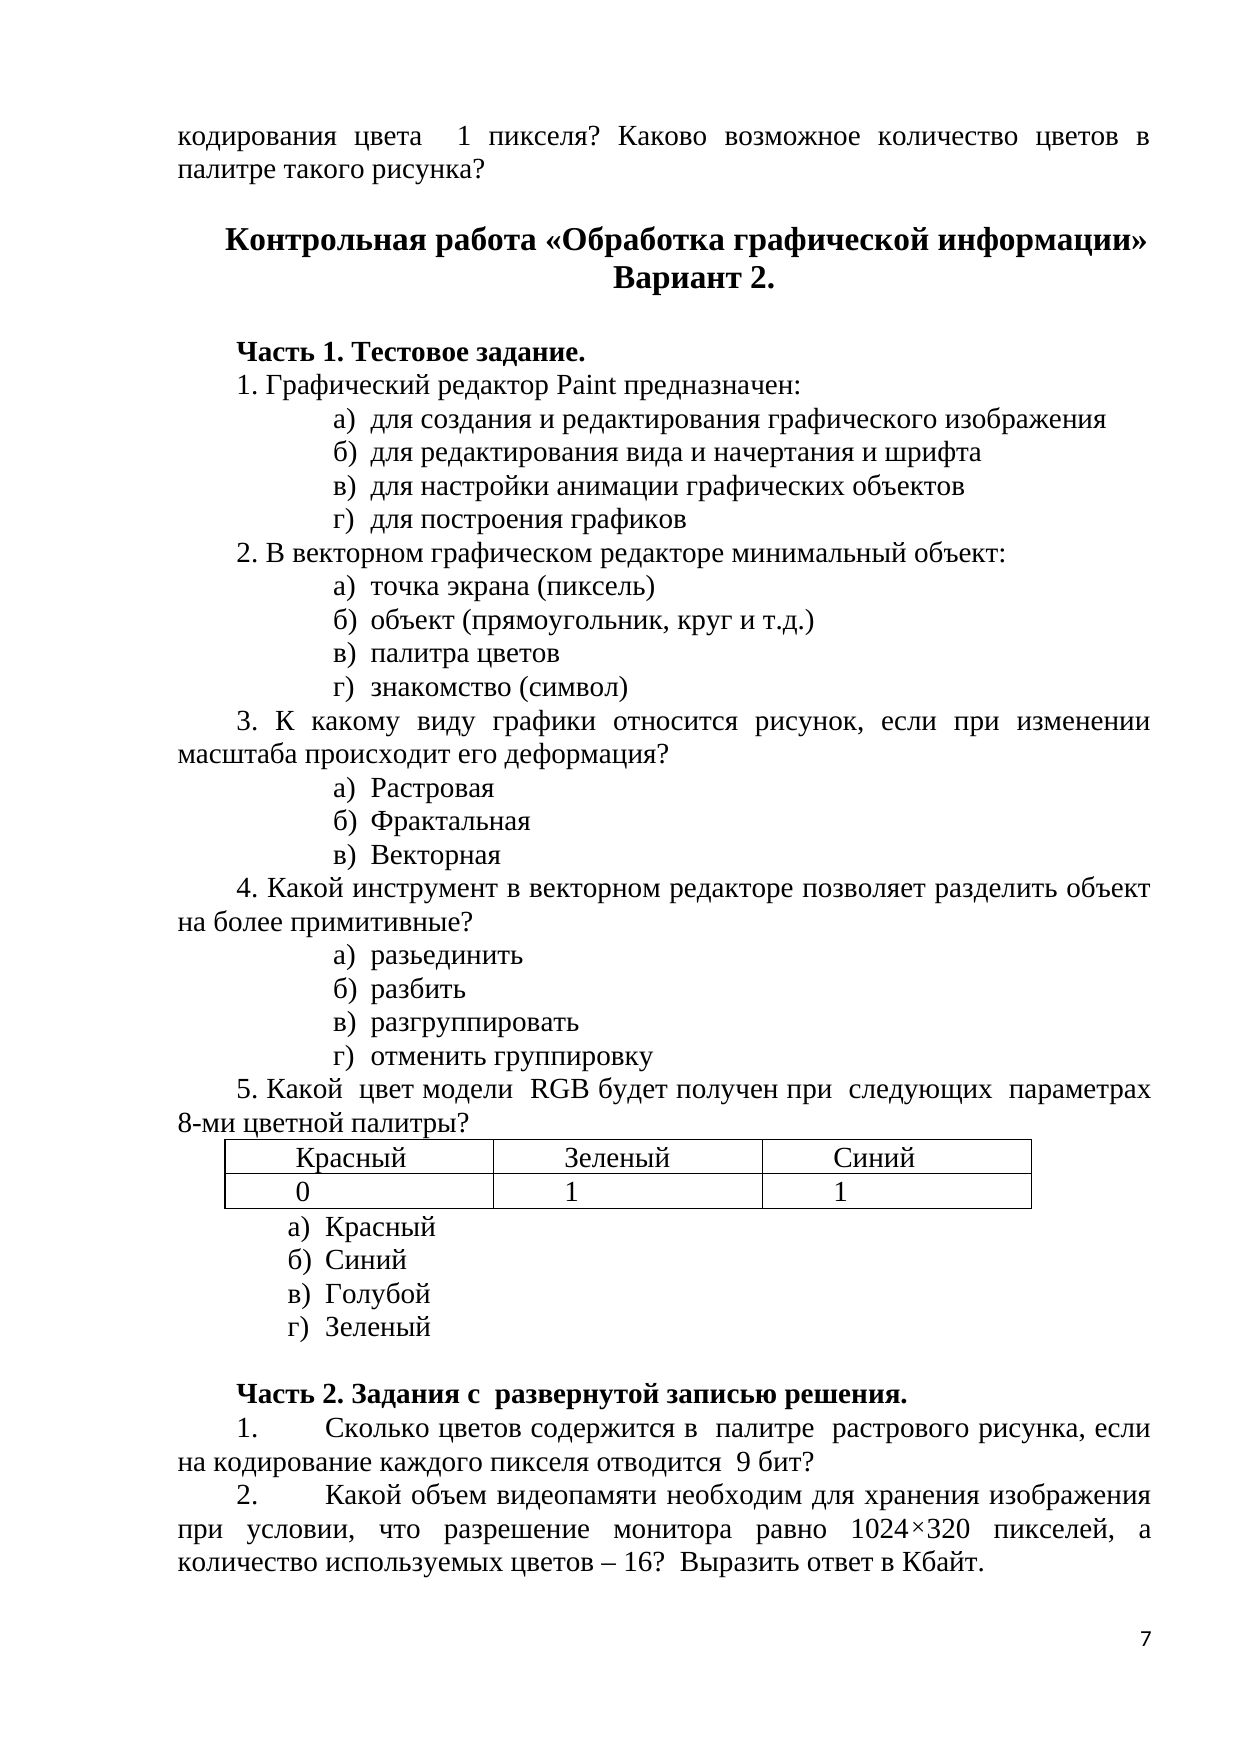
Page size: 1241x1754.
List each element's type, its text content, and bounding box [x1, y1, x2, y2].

list Зеленый [287, 1309, 1152, 1343]
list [177, 118, 1152, 185]
list разгруппировать [333, 1004, 1152, 1038]
table_cell 1 [763, 1174, 1031, 1208]
list Какой объем видеопамяти необходим для хранения изображения при условии, что разрешение монитора равно 1024320 пикселей, а количество используемых цветов – 16? Выразить ответ в Кбайт. [177, 1477, 1152, 1578]
text Вариант 2. [177, 257, 1152, 295]
list для редактирования вида и начертания и шрифта [333, 434, 1152, 468]
list Красный [287, 1209, 1152, 1242]
list объект (прямоугольник, круг и т.д.) [333, 602, 1152, 636]
table_cell 1 [494, 1174, 762, 1208]
list палитра цветов [333, 636, 1152, 669]
table_header Красный [226, 1140, 493, 1173]
list разьединить [333, 937, 1152, 971]
list Голубой [287, 1276, 1152, 1309]
list Фрактальная [333, 803, 1152, 837]
table_header Синий [763, 1140, 1031, 1173]
text Контрольная работа «Обработка графической информации» [177, 219, 1152, 257]
list для настройки анимации графических объектов [333, 468, 1152, 501]
list для построения графиков [333, 501, 1152, 535]
text 5. Какой цвет модели RGB будет получен при следующих параметрах 8-ми цветной палитры? [177, 1072, 1152, 1139]
text 1. Графический редактор Paint предназначен: [177, 367, 1152, 401]
text Часть 2. Задания с развернутой записью решения. [177, 1377, 1152, 1410]
list Векторная [333, 837, 1152, 870]
list разбить [333, 971, 1152, 1004]
list точка экрана (пиксель) [333, 568, 1152, 602]
list Синий [287, 1242, 1152, 1276]
text 4. Какой инструмент в векторном редакторе позволяет разделить объект на более примитивные? [177, 870, 1152, 937]
text 2. В векторном графическом редакторе минимальный объект: [177, 535, 1152, 568]
table_header Зеленый [494, 1140, 762, 1173]
list для создания и редактирования графического изображения [333, 401, 1152, 434]
list Растровая [333, 770, 1152, 803]
list знакомство (символ) [333, 669, 1152, 703]
text 3. К какому виду графики относится рисунок, если при изменении масштаба происходит его деформация? [177, 703, 1152, 770]
list Сколько цветов содержится в палитре растрового рисунка, если на кодирование каждого пикселя отводится 9 бит? [177, 1410, 1152, 1477]
text Часть 1. Тестовое задание. [177, 334, 1152, 367]
list отменить группировку [333, 1038, 1152, 1072]
table_cell 0 [226, 1174, 493, 1208]
